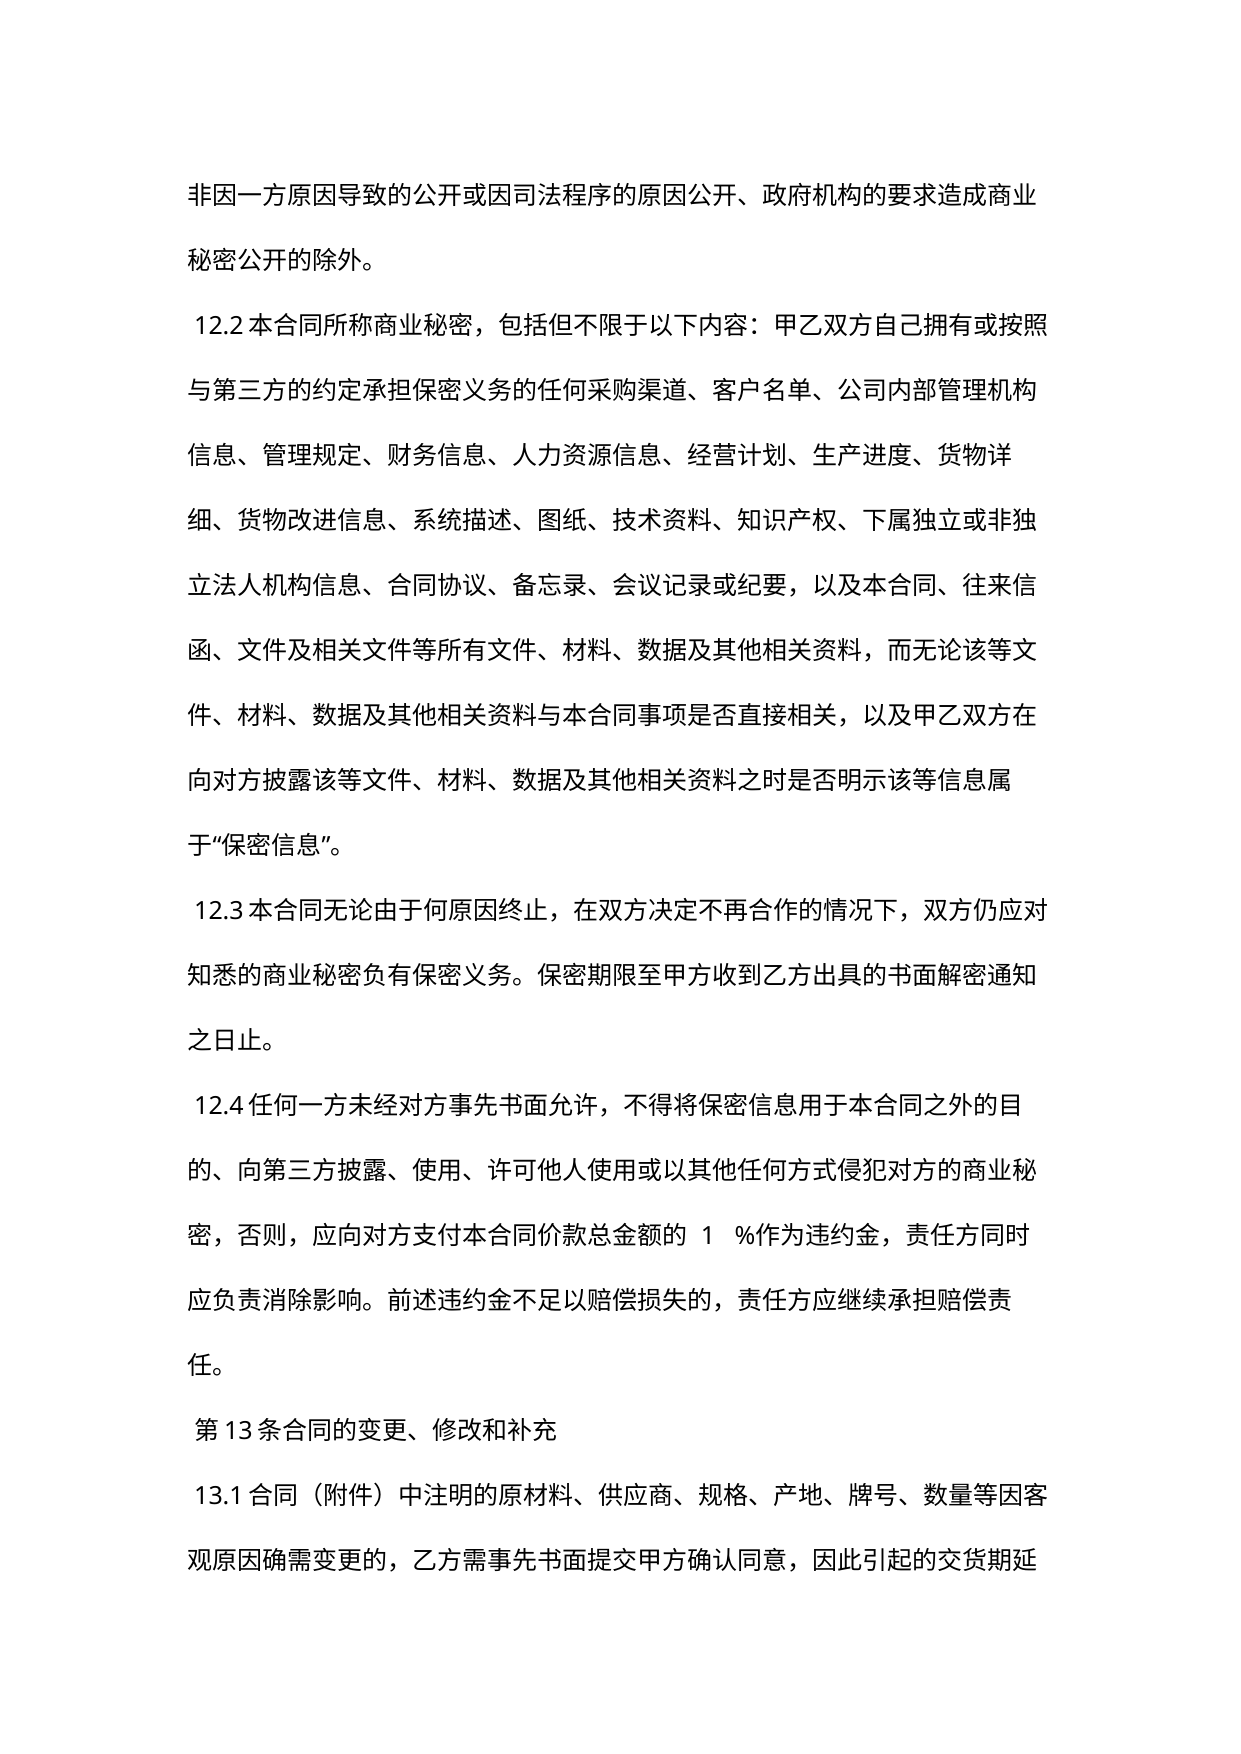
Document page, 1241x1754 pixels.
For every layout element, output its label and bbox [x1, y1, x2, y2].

text [187, 162, 1053, 1592]
